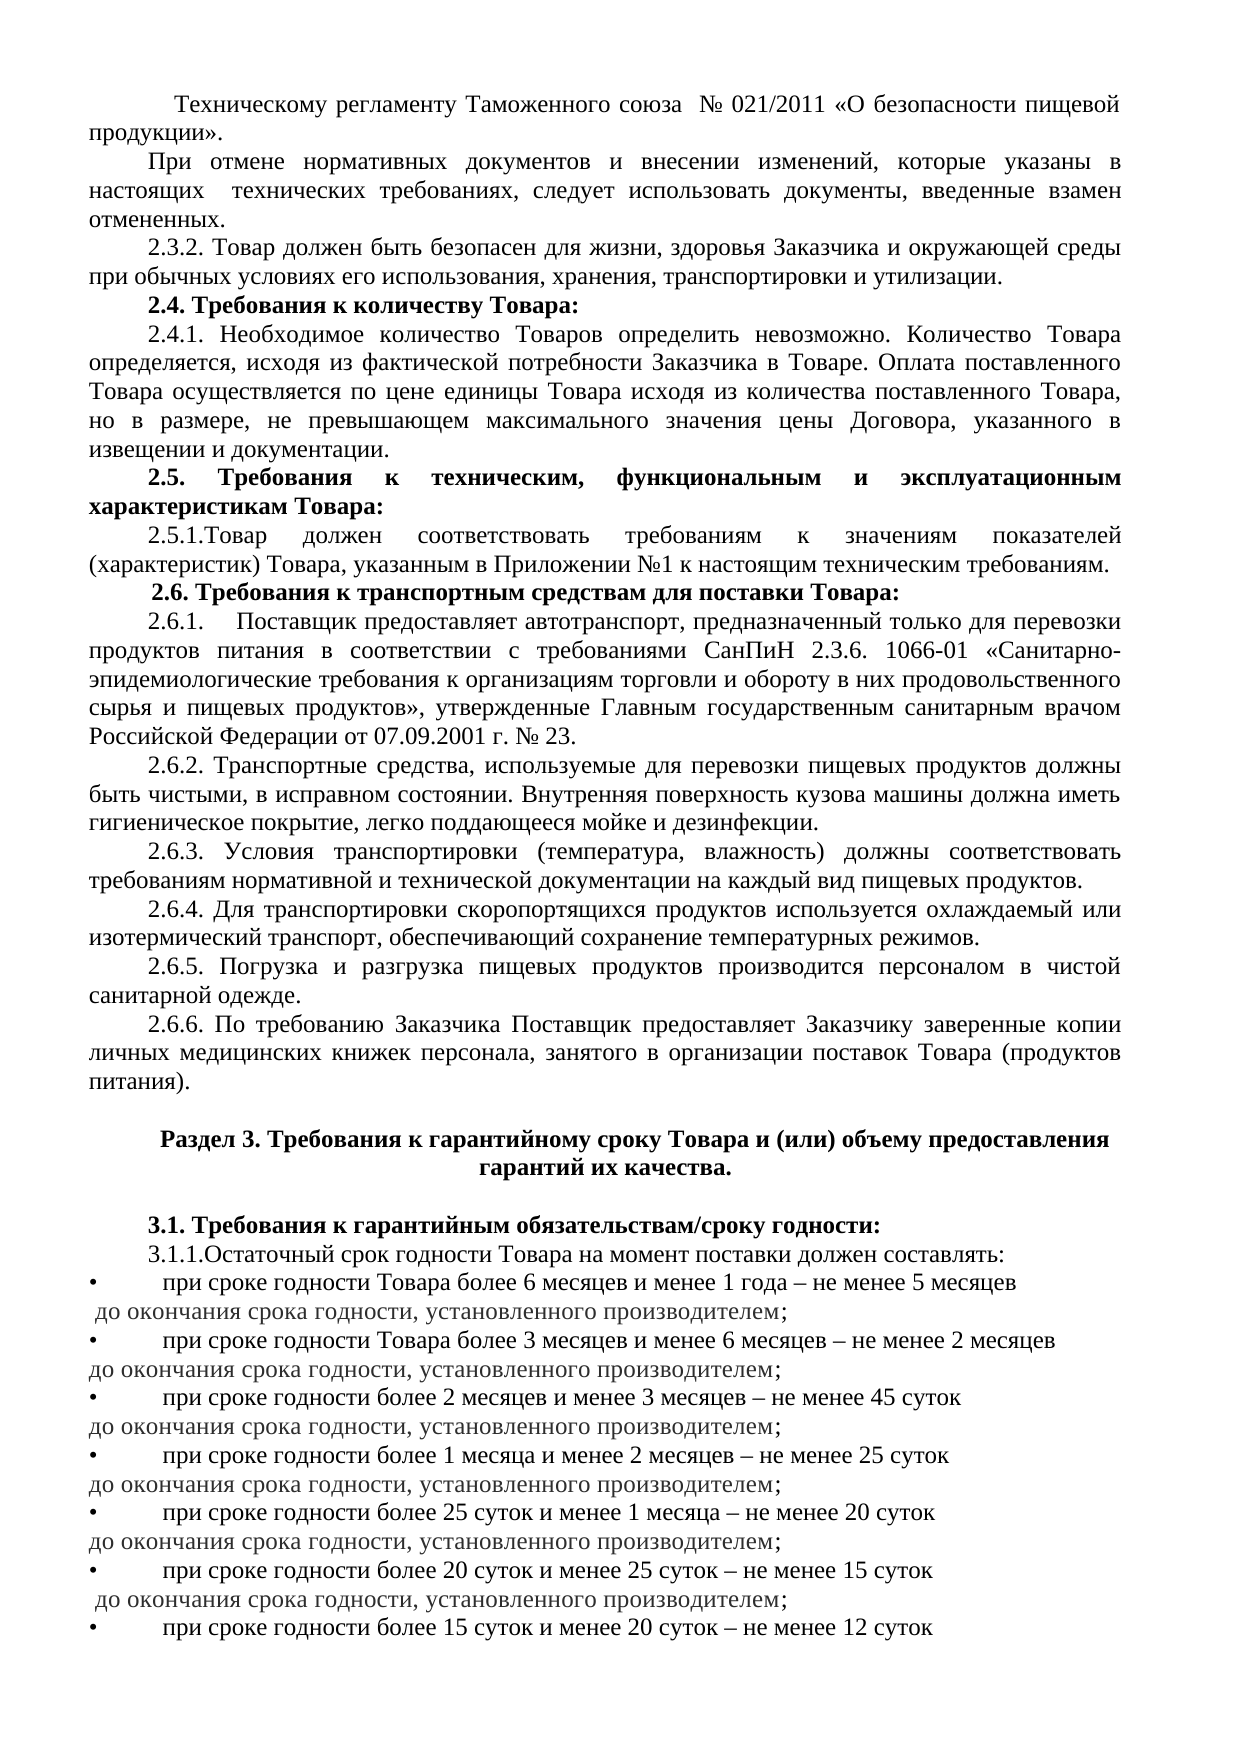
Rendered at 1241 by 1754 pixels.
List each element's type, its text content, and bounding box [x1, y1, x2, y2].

text 2.6. Требования к транспортным средствам для поставки Товара: [89, 577, 1122, 606]
text 2.5. Требования к техническим, функциональным и эксплуатационным характеристикам Товара: [89, 462, 1122, 520]
text • при сроке годности Товара более 3 месяцев и менее 6 месяцев – не менее 2 месяцев [89, 1325, 1122, 1354]
text • при сроке годности более 1 месяца и менее 2 месяцев – не менее 25 суток [89, 1440, 1122, 1469]
text Техническому регламенту Таможенного союза № 021/2011 «О безопасности пищевой продукции». [89, 89, 1122, 146]
text 2.6.4. Для транспортировки скоропортящихся продуктов используется охлаждаемый или изотермический транспорт, обеспечивающий сохранение температурных режимов. [89, 894, 1122, 951]
text 2.6.2. Транспортные средства, используемые для перевозки пищевых продуктов должны быть чистыми, в исправном состоянии. Внутренняя поверхность кузова машины должна иметь гигиеническое покрытие, легко поддающееся мойке и дезинфекции. [89, 750, 1122, 836]
text 2.6.5. Погрузка и разгрузка пищевых продуктов производится персоналом в чистой санитарной одежде. [89, 951, 1122, 1009]
text • при сроке годности более 2 месяцев и менее 3 месяцев – не менее 45 суток [89, 1382, 1122, 1411]
text • при сроке годности Товара более 6 месяцев и менее 1 года – не менее 5 месяцев [89, 1267, 1122, 1296]
text 2.4. Требования к количеству Товара: [89, 290, 1122, 319]
text 2.3.2. Товар должен быть безопасен для жизни, здоровья Заказчика и окружающей среды при обычных условиях его использования, хранения, транспортировки и утилизации. [89, 232, 1122, 290]
text до окончания срока годности, установленного производителем; [89, 1354, 1122, 1382]
text 2.4.1. Необходимое количество Товаров определить невозможно. Количество Товара определяется, исходя из фактической потребности Заказчика в Товаре. Оплата поставленного Товара осуществляется по цене единицы Товара исходя из количества поставленного Товара, но в размере, не превышающем максимального значения цены Договора, указанного в извещении и документации. [89, 319, 1122, 462]
text 3.1.1.Остаточный срок годности Товара на момент поставки должен составлять: [89, 1239, 1122, 1267]
text до окончания срока годности, установленного производителем; [89, 1469, 1122, 1497]
text 2.6.6. По требованию Заказчика Поставщик предоставляет Заказчику заверенные копии личных медицинских книжек персонала, занятого в организации поставок Товара (продуктов питания). [89, 1009, 1122, 1095]
text до окончания срока годности, установленного производителем; [89, 1526, 1122, 1555]
text 3.1. Требования к гарантийным обязательствам/сроку годности: [89, 1210, 1122, 1239]
text 2.5.1.Товар должен соответствовать требованиям к значениям показателей (характеристик) Товара, указанным в Приложении №1 к настоящим техническим требованиям. [89, 520, 1122, 577]
text При отмене нормативных документов и внесении изменений, которые указаны в настоящих технических требованиях, следует использовать документы, введенные взамен отмененных. [89, 146, 1122, 232]
text 2.6.1. Поставщик предоставляет автотранспорт, предназначенный только для перевозки продуктов питания в соответствии с требованиями СанПиН 2.3.6. 1066-01 «Санитарно-эпидемиологические требования к организациям торговли и обороту в них продовольственного сырья и пищевых продуктов», утвержденные Главным государственным санитарным врачом Российской Федерации от 07.09.2001 г. № 23. [89, 606, 1122, 750]
text • при сроке годности более 15 суток и менее 20 суток – не менее 12 суток [89, 1612, 1122, 1641]
text • при сроке годности более 20 суток и менее 25 суток – не менее 15 суток [89, 1555, 1122, 1584]
text до окончания срока годности, установленного производителем; [89, 1296, 1122, 1325]
text • при сроке годности более 25 суток и менее 1 месяца – не менее 20 суток [89, 1497, 1122, 1526]
text Раздел 3. Требования к гарантийному сроку Товара и (или) объему предоставления гарантий их качества. [89, 1124, 1122, 1181]
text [89, 1584, 1122, 1612]
text до окончания срока годности, установленного производителем; [89, 1411, 1122, 1440]
text 2.6.3. Условия транспортировки (температура, влажность) должны соответствовать требованиям нормативной и технической документации на каждый вид пищевых продуктов. [89, 836, 1122, 894]
